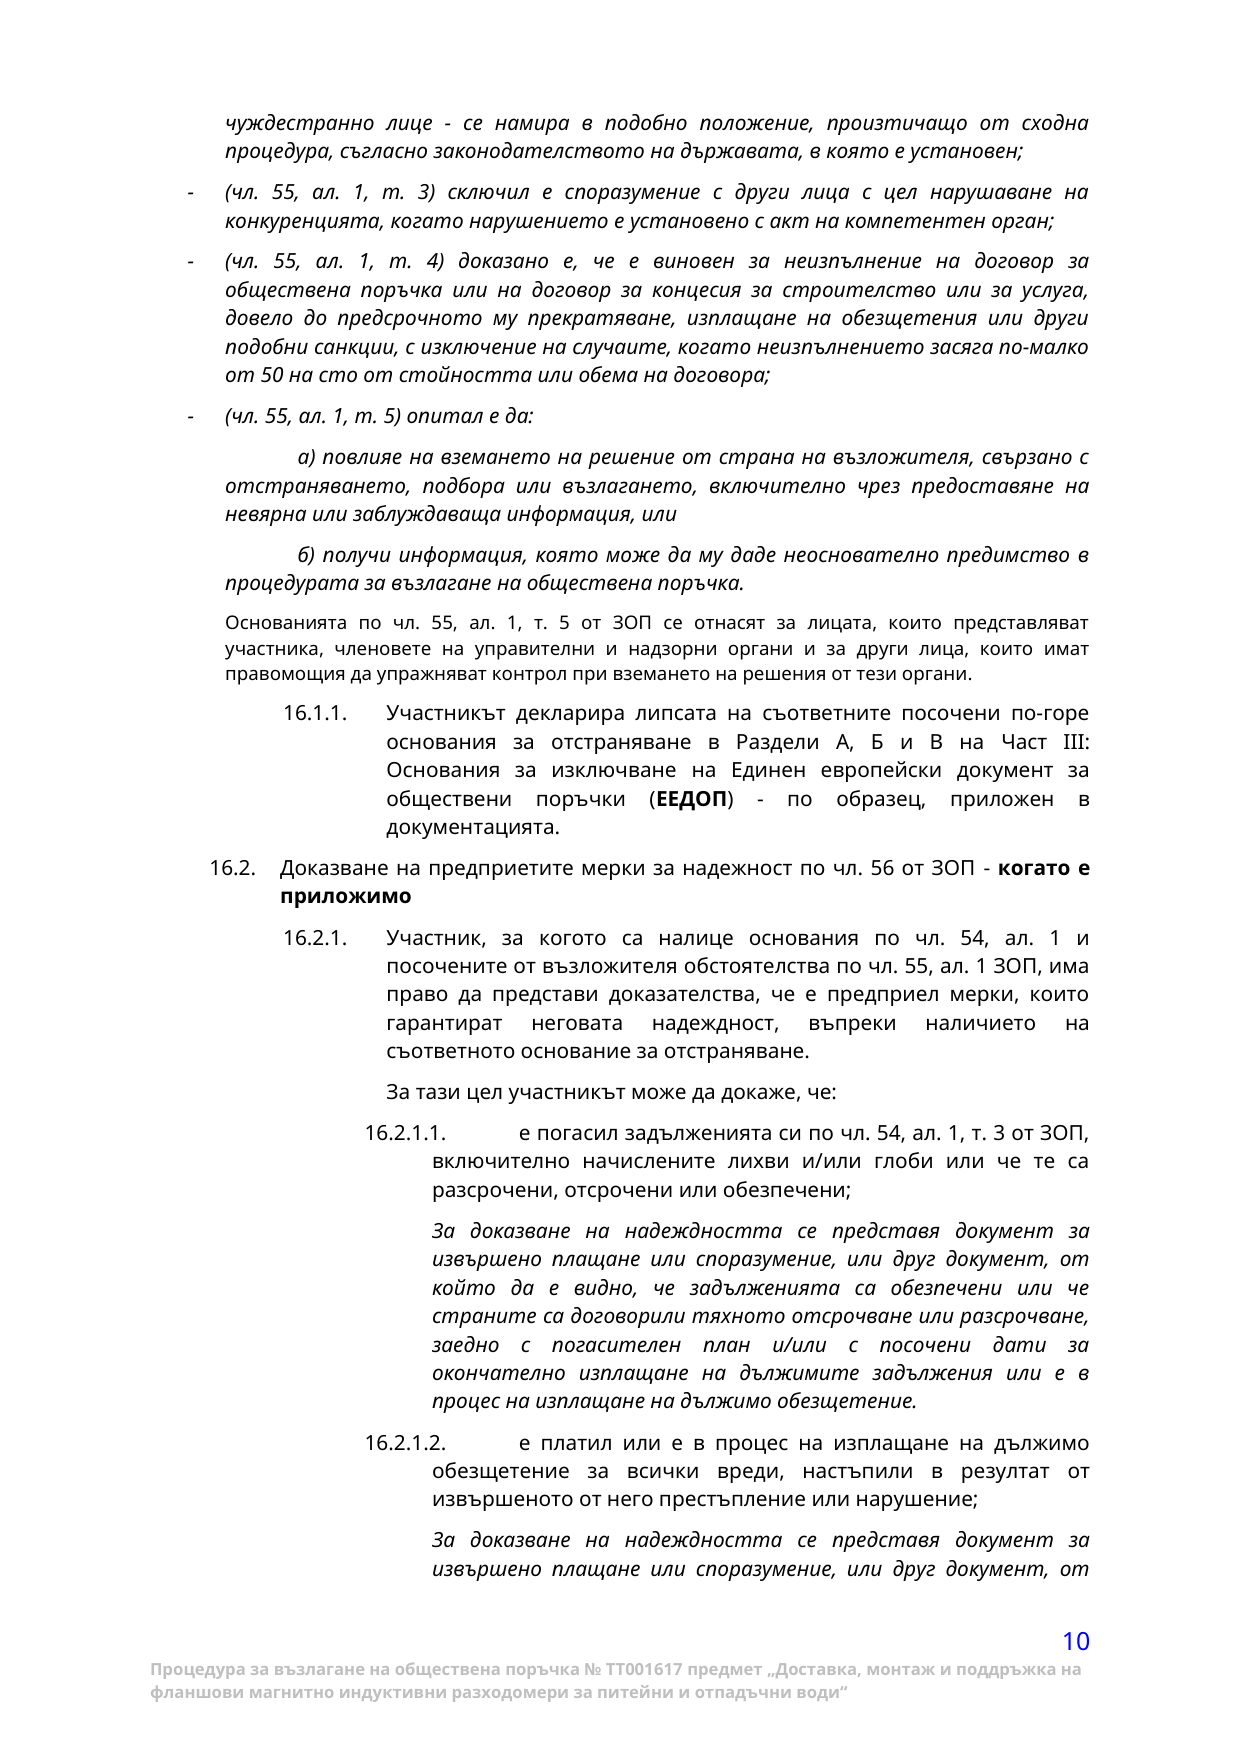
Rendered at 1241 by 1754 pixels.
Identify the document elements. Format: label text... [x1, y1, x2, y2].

list (чл. 55, ал. 1, т. 5) опитал е да: [187, 401, 1090, 430]
list Участникът декларира липсата на съответните посочени по-горе основания за отстраняване в Раздели А, Б и В на Част III: Основания за изключване на Единен европейски документ за обществени поръчки (ЕЕДОП) - по образец, приложен в документацията. [283, 698, 1090, 841]
list (чл. 55, ал. 1, т. 3) сключил е споразумение с други лица с цел нарушаване на конкуренцията, когато нарушението е установено с акт на компетентен орган; [187, 177, 1090, 234]
list е платил или е в процес на изплащане на дължимо обезщетение за всички вреди, настъпили в резултат от извършеното от него престъпление или нарушение; [364, 1428, 1090, 1513]
list Основанията по чл. 55, ал. 1, т. 5 от ЗОП се отнасят за лицата, които представляват участника, членовете на управителни и надзорни органи и за други лица, които имат правомощия да упражняват контрол при вземането на решения от тези органи. [225, 609, 1090, 686]
list За тази цел участникът може да докаже, че: [386, 1077, 1090, 1106]
list (чл. 55, ал. 1, т. 4) доказано е, че е виновен за неизпълнение на договор за обществена поръчка или на договор за концесия за строителство или за услуга, довело до предсрочното му прекратяване, изплащане на обезщетения или други подобни санкции, с изключение на случаите, когато неизпълнението засяга по-малко от 50 на сто от стойността или обема на договора; [187, 247, 1090, 389]
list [432, 1525, 1090, 1582]
list б) получи информация, която може да му даде неоснователно предимство в процедурата за възлагане на обществена поръчка. [225, 540, 1090, 597]
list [187, 108, 1090, 165]
list Участник, за когото са налице основания по чл. 54, ал. 1 и посочените от възложителя обстоятелства по чл. 55, ал. 1 ЗОП, има право да представи доказателства, че е предприел мерки, които гарантират неговата надеждност, въпреки наличието на съответното основание за отстраняване. [283, 923, 1090, 1065]
list а) повлияе на вземането на решение от страна на възложителя, свързано с отстраняването, подбора или възлагането, включително чрез предоставяне на невярна или заблуждаваща информация, или [225, 442, 1090, 528]
list е погасил задълженията си по чл. 54, ал. 1, т. 3 от ЗОП, включително начислените лихви и/или глоби или че те са разсрочени, отсрочени или обезпечени; [364, 1118, 1090, 1203]
list Доказване на предприетите мерки за надежност по чл. 56 от ЗОП - когато е приложимо [209, 853, 1090, 910]
